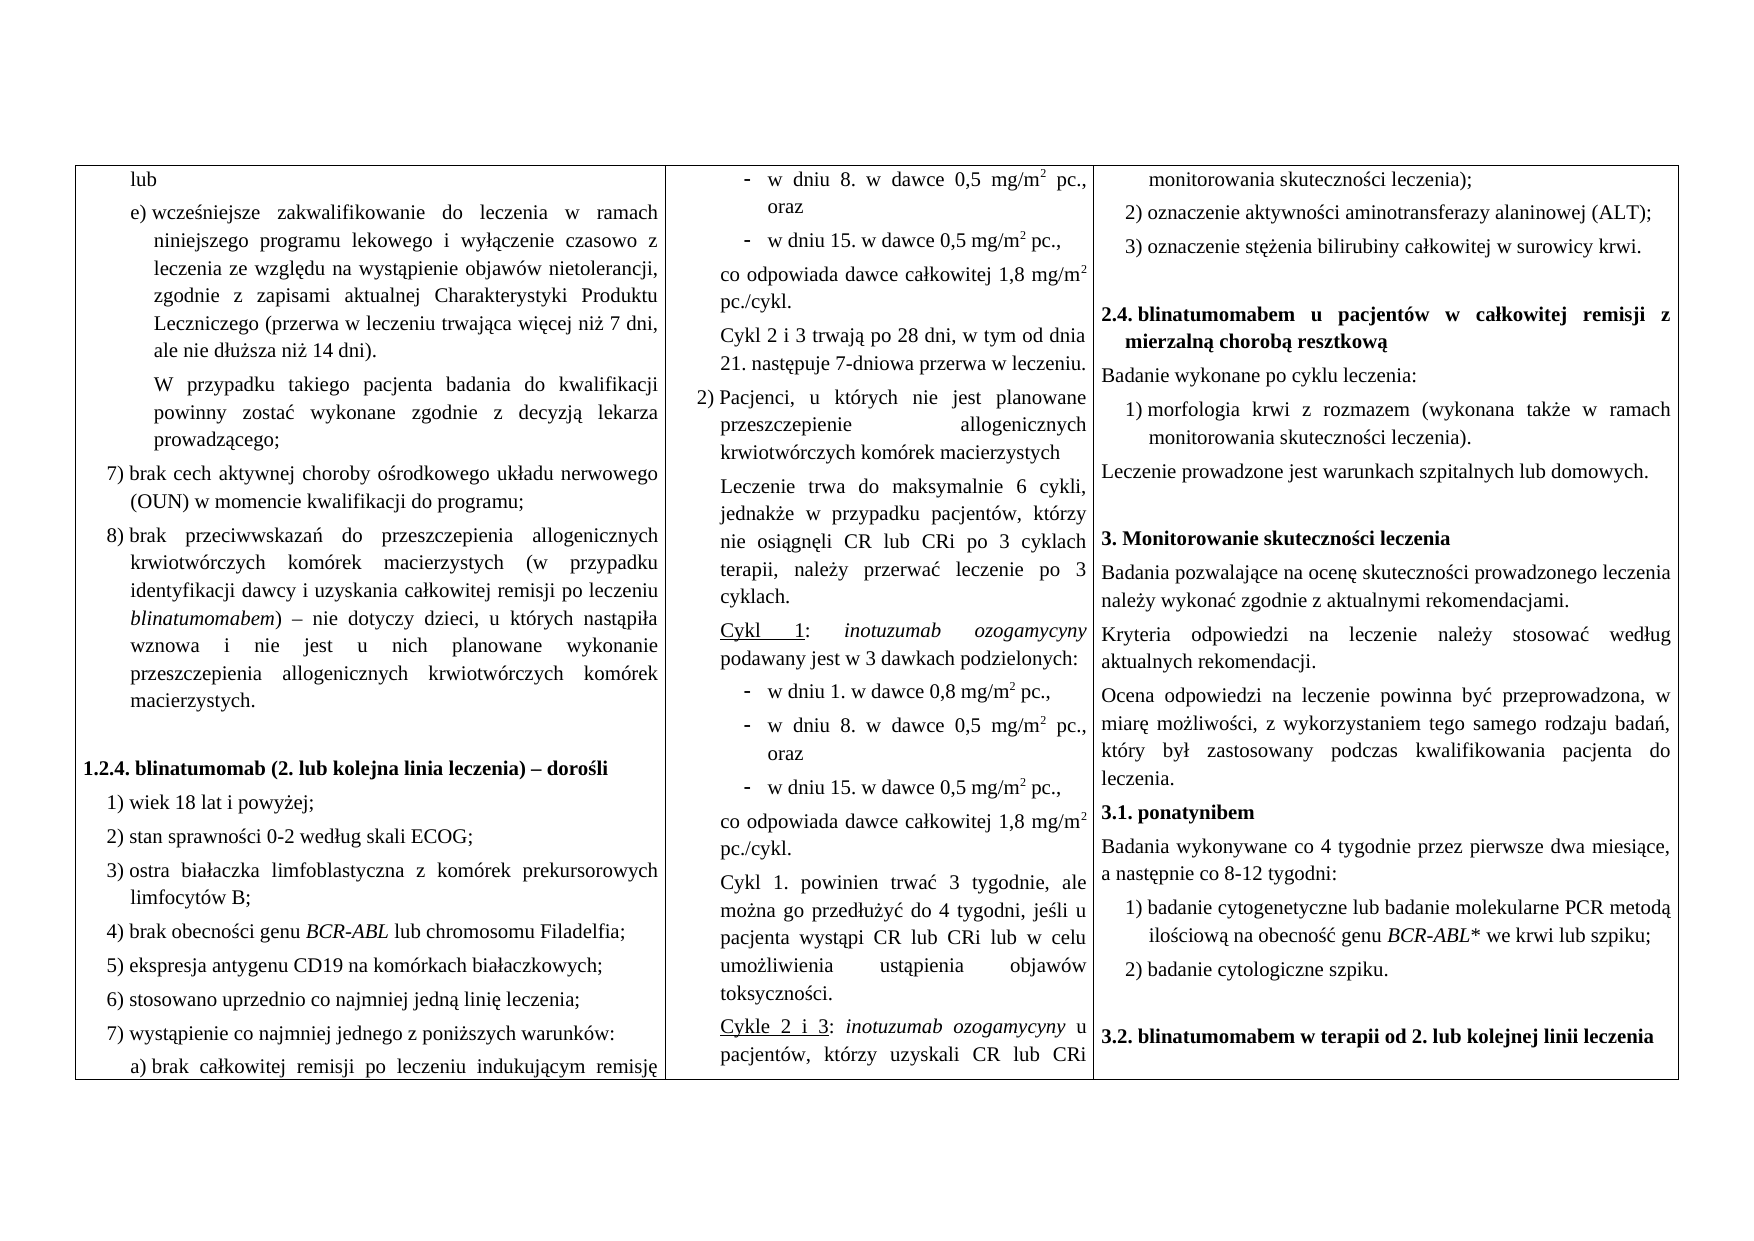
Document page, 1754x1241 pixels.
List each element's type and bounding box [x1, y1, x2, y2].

table_cell [666, 166, 1093, 1078]
table_cell [76, 166, 665, 1078]
table_cell [1094, 166, 1678, 1078]
